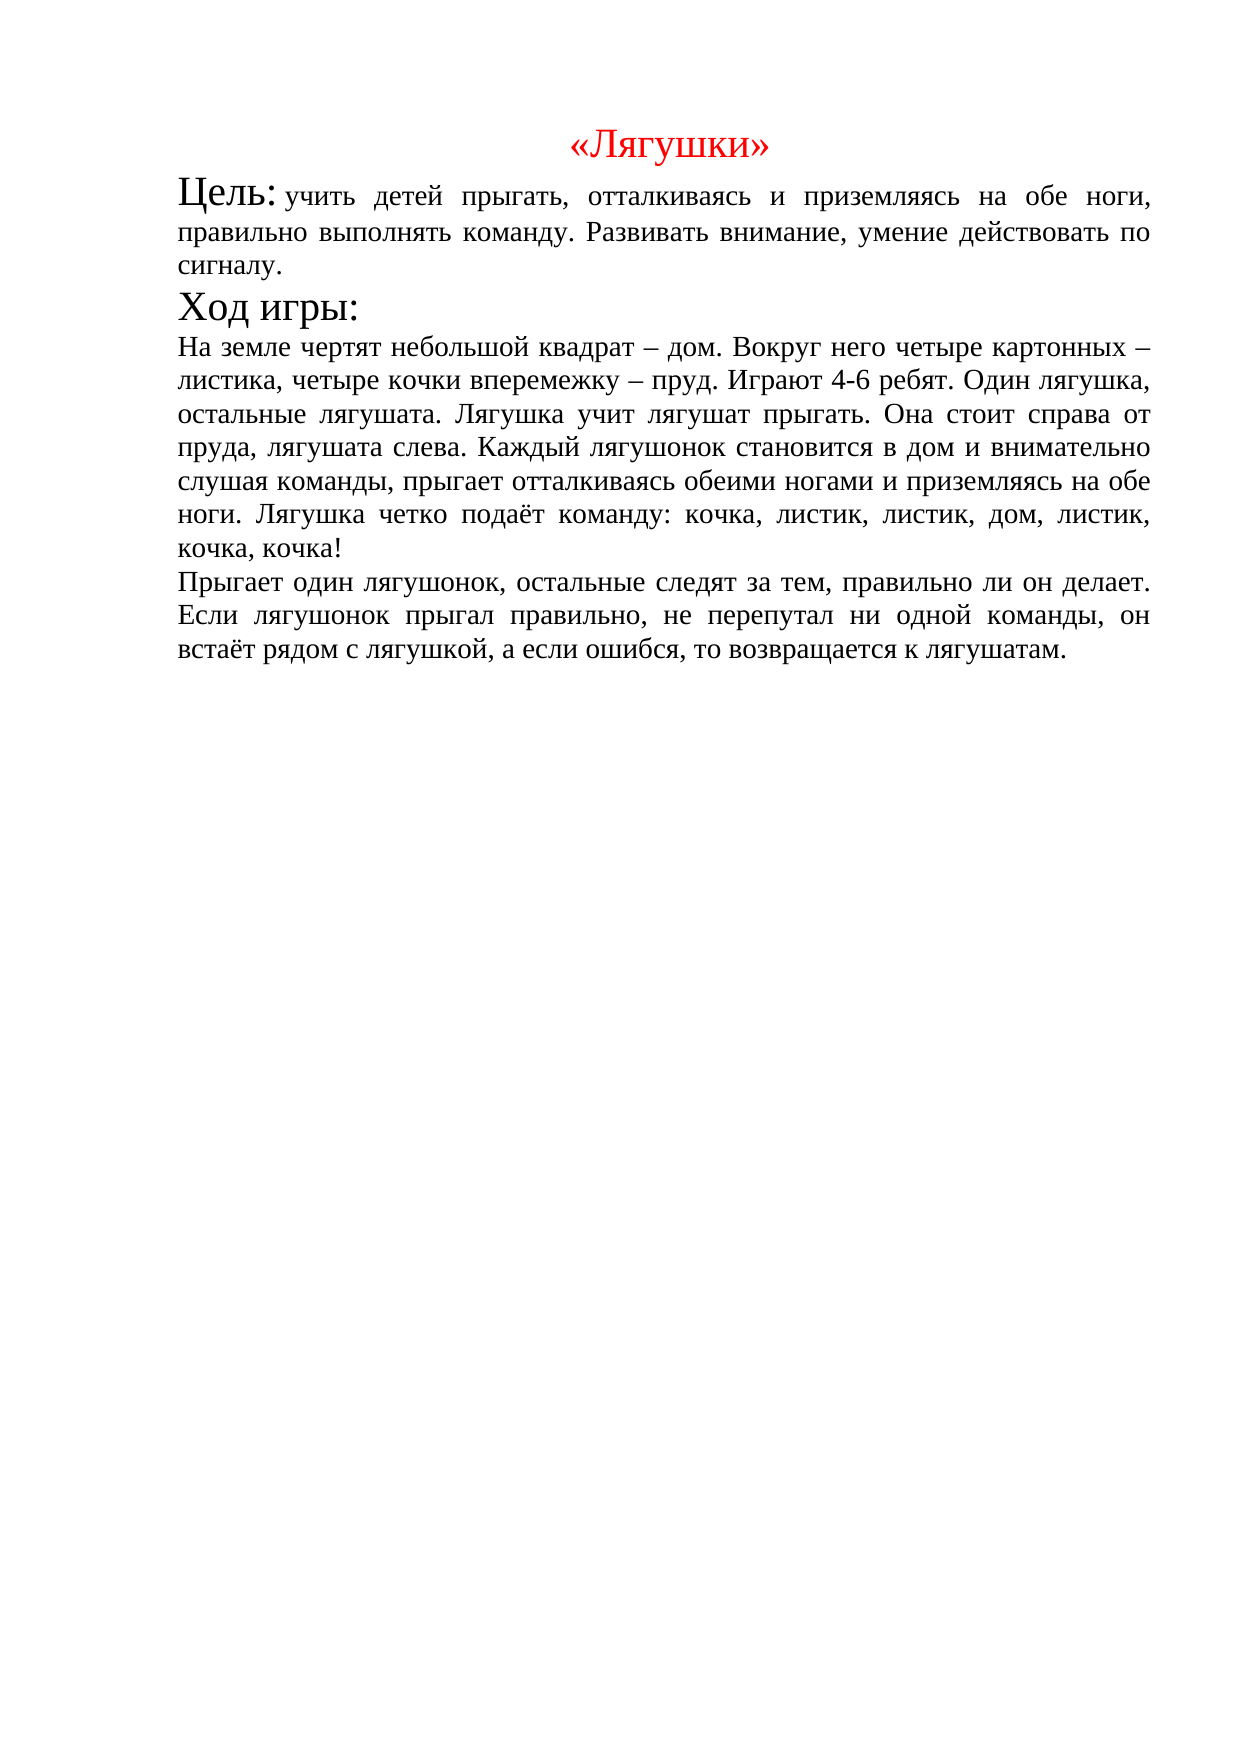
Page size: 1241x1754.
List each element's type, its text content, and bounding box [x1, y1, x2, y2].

text Прыгает один лягушонок, остальные следят за тем, правильно ли он делает. Если лягушонок прыгал правильно, не перепутал ни одной команды, он встаёт рядом с лягушкой, а если ошибся, то возвращается к лягушатам. [177, 564, 1152, 664]
text Ход игры: [177, 281, 1152, 329]
text Цель: учить детей прыгать, отталкиваясь и приземляясь на обе ноги, правильно выполнять команду. Развивать внимание, умение действовать по сигналу. [177, 166, 1152, 281]
text На земле чертят небольшой квадрат – дом. Вокруг него четыре картонных – листика, четыре кочки вперемежку – пруд. Играют 4-6 ребят. Один лягушка, остальные лягушата. Лягушка учит лягушат прыгать. Она стоит справа от пруда, лягушата слева. Каждый лягушонок становится в дом и внимательно слушая команды, прыгает отталкиваясь обеими ногами и приземляясь на обе ноги. Лягушка четко подаёт команду: кочка, листик, листик, дом, листик, кочка, кочка! [177, 329, 1152, 564]
text «Лягушки» [177, 118, 1152, 166]
